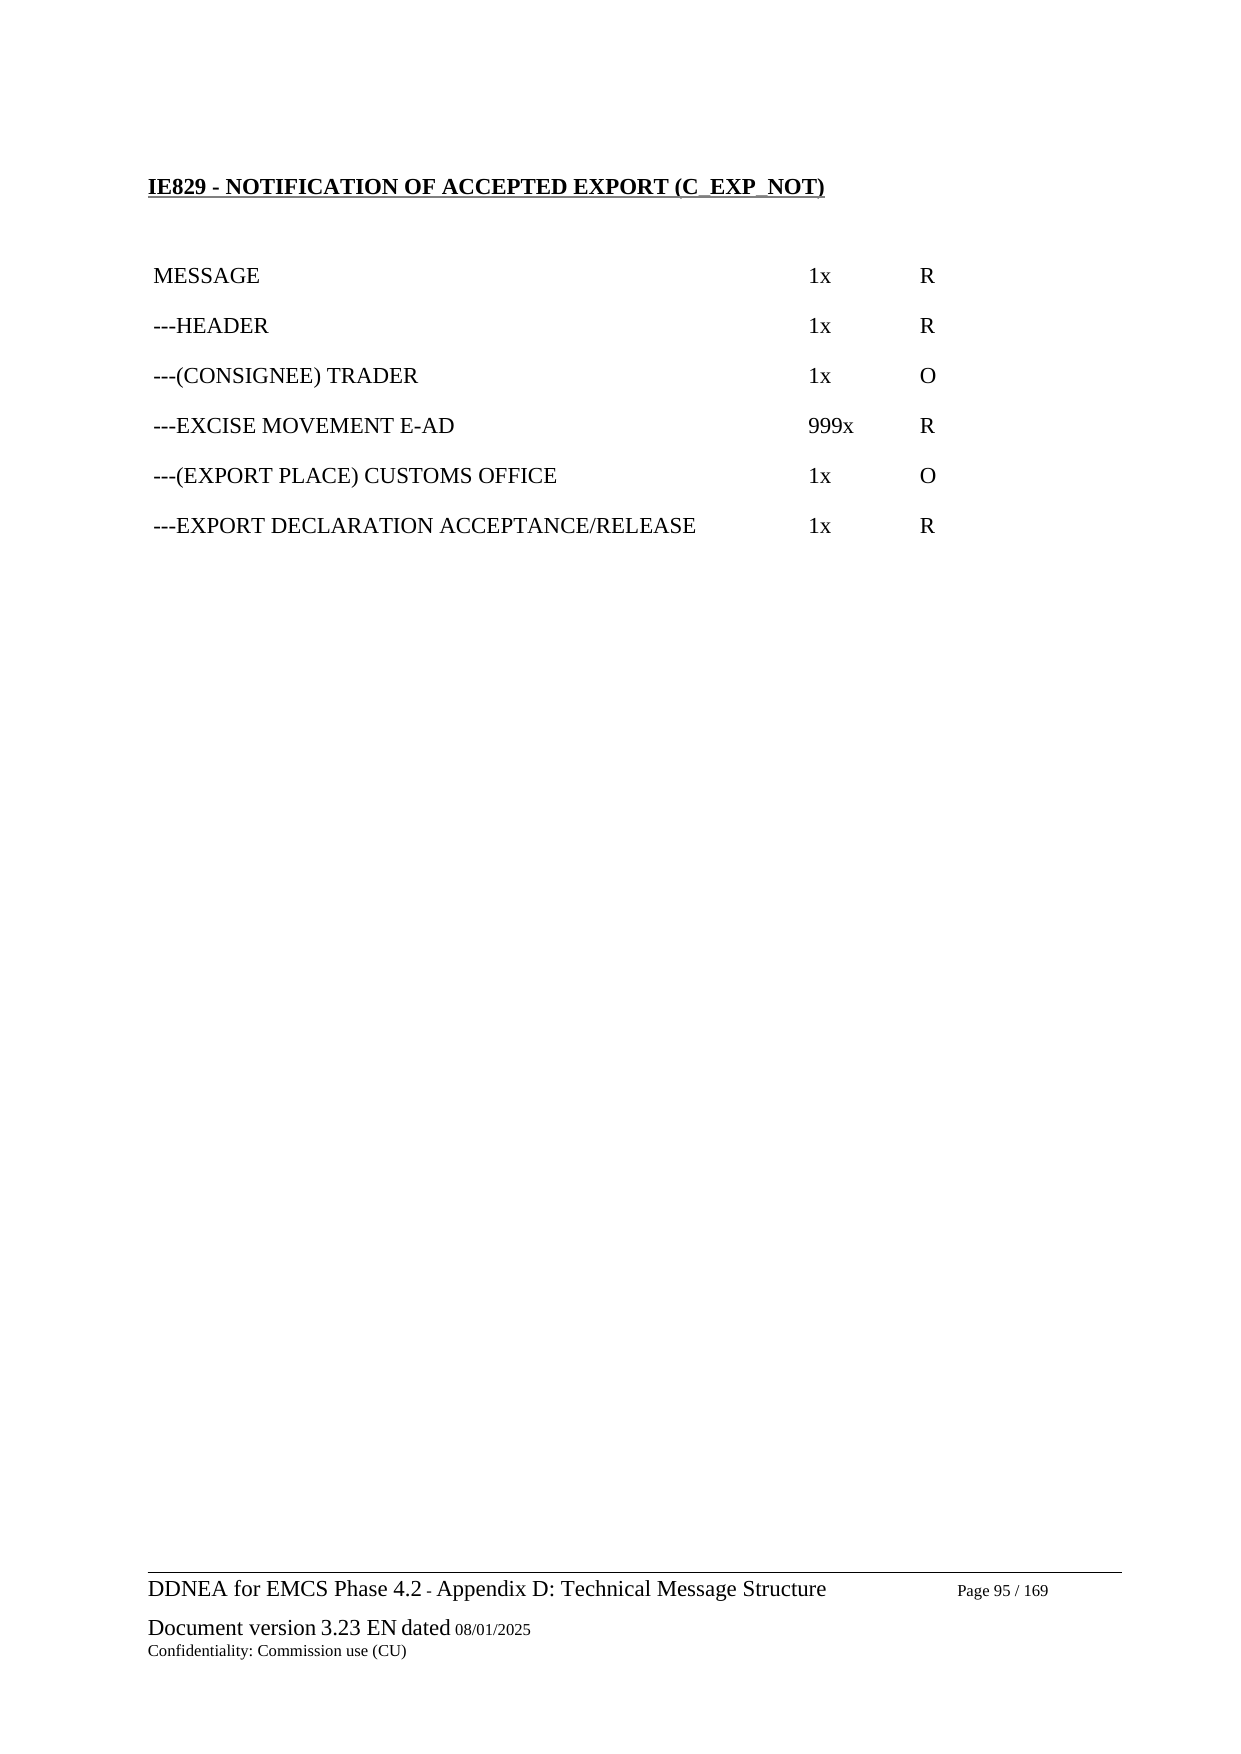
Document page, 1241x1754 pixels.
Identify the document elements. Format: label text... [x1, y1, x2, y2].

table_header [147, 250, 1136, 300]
subtitle IE829 - NOTIFICATION OF ACCEPTED EXPORT (C_EXP_NOT) [148, 173, 1122, 199]
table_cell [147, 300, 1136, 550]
